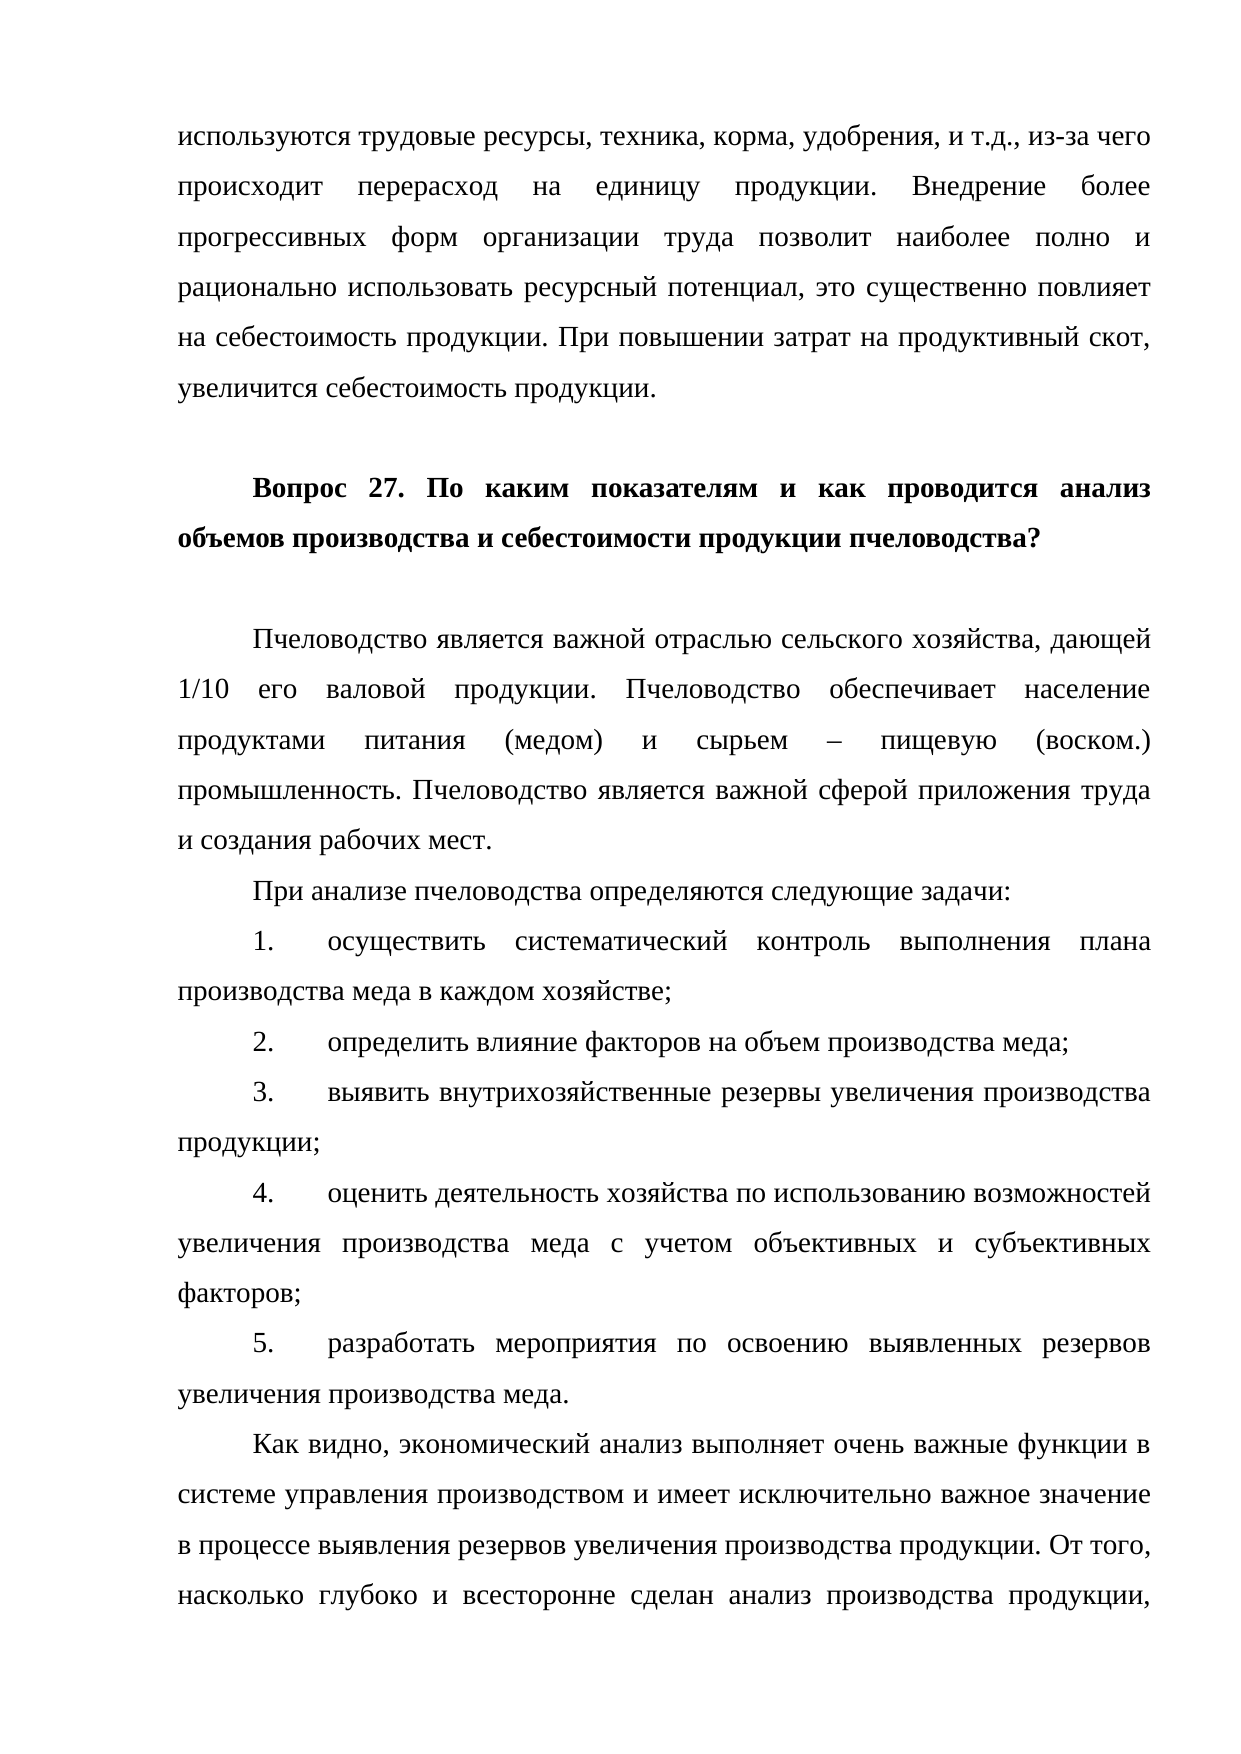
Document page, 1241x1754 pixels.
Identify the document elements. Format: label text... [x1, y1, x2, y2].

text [177, 118, 1152, 403]
title определить влияние факторов на объем производства меда; [177, 1024, 1152, 1057]
subtitle Вопрос 27. По каким показателям и как проводится анализ объемов производства и себестоимости продукции пчеловодства? [177, 470, 1152, 554]
title Пчеловодство является важной отраслью сельского хозяйства, дающей 1/10 его валовой продукции. Пчеловодство обеспечивает население продуктами питания (медом) и сырьем – пищевую (воском.) промышленность. Пчеловодство является важной сферой приложения труда и создания рабочих мест. [177, 621, 1152, 856]
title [177, 1426, 1152, 1611]
title При анализе пчеловодства определяются следующие задачи: [177, 873, 1152, 906]
title выявить внутрихозяйственные резервы увеличения производства продукции; [177, 1074, 1152, 1158]
title осуществить систематический контроль выполнения плана производства меда в каждом хозяйстве; [177, 923, 1152, 1007]
title разработать мероприятия по освоению выявленных резервов увеличения производства меда. [177, 1326, 1152, 1409]
title оценить деятельность хозяйства по использованию возможностей увеличения производства меда с учетом объективных и субъективных факторов; [177, 1175, 1152, 1309]
